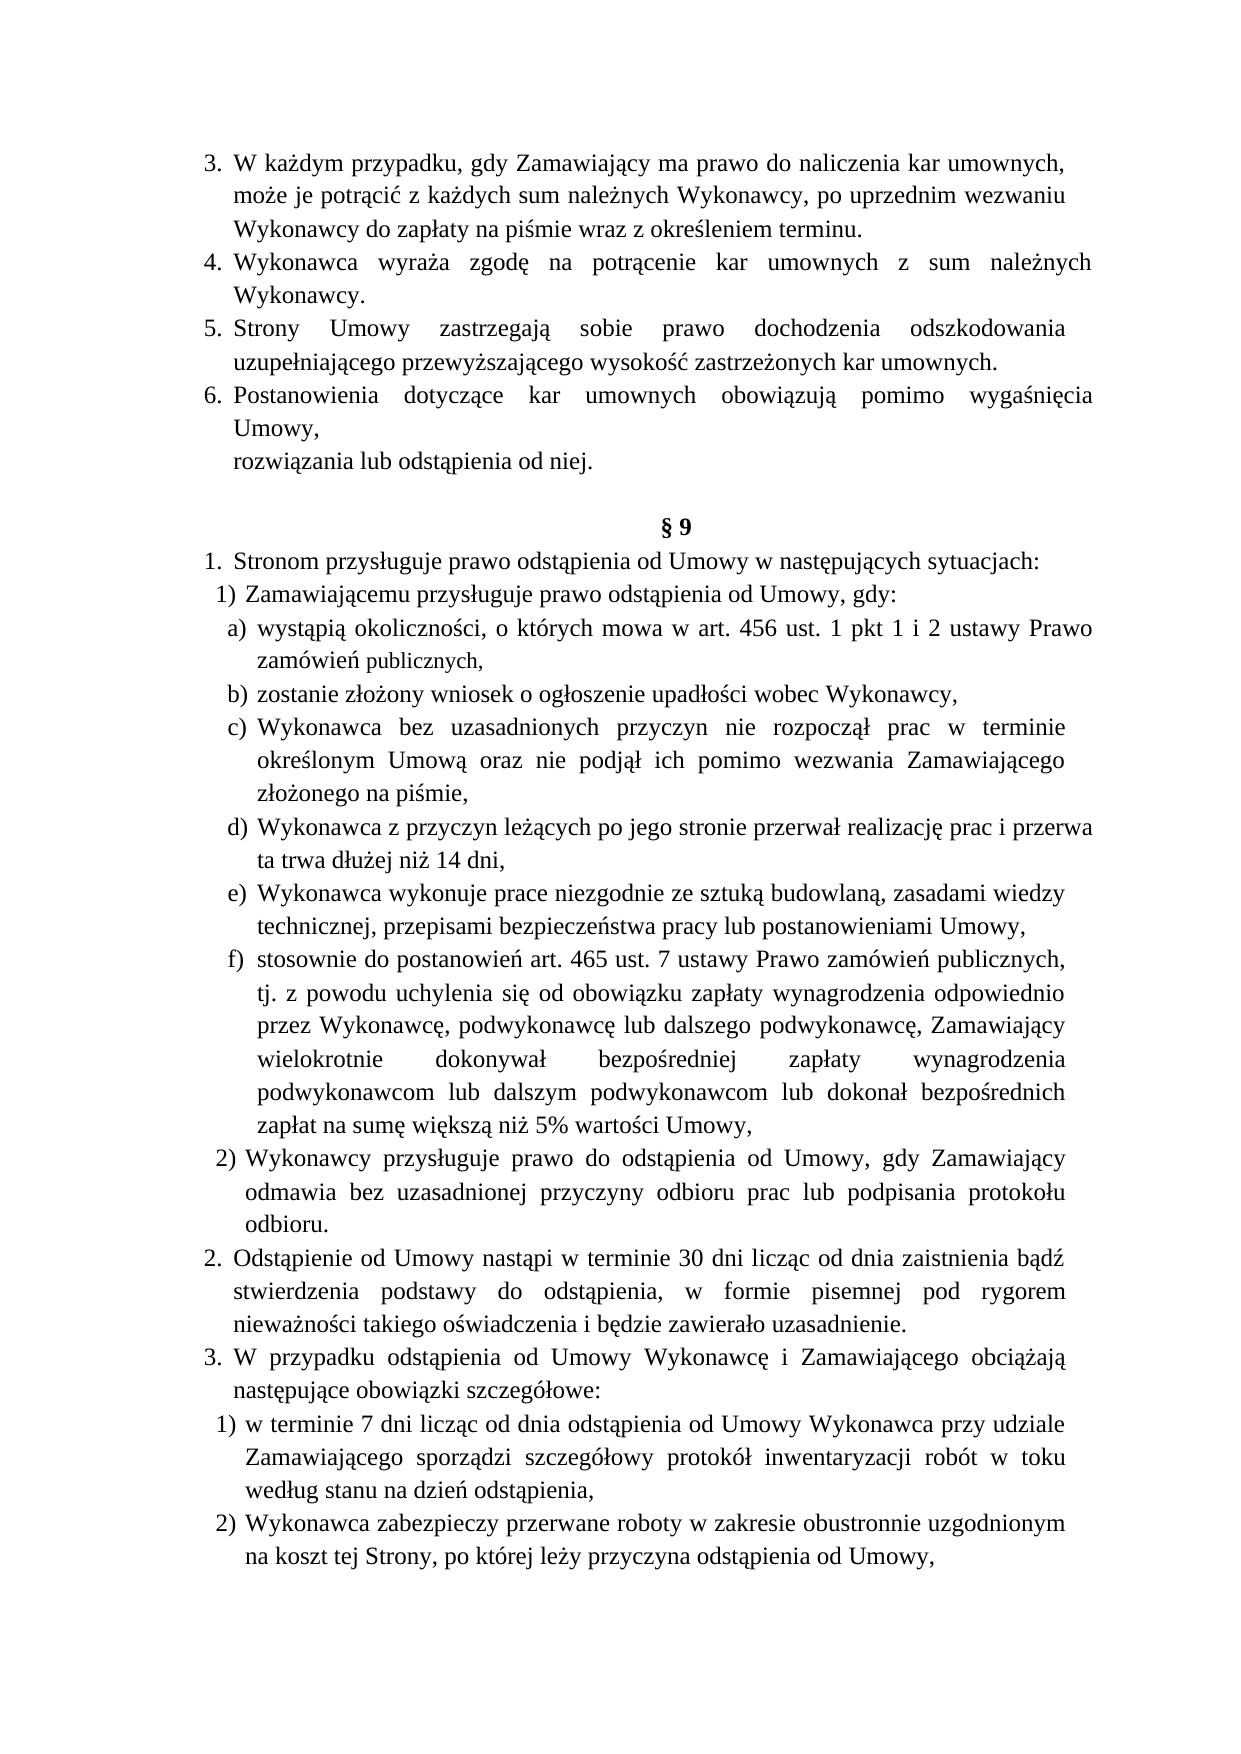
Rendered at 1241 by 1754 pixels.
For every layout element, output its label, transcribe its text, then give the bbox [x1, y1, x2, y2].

text rozwiązania lub odstąpienia od niej. [233, 446, 1093, 475]
list W każdym przypadku, gdy Zamawiający ma prawo do naliczenia kar umownych, może je potrącić z każdych sum należnych Wykonawcy, po uprzednim wezwaniu Wykonawcy do zapłaty na piśmie wraz z określeniem terminu. [203, 148, 1066, 242]
list W przypadku odstąpienia od Umowy Wykonawcę i Zamawiającego obciążają następujące obowiązki szczegółowe: [203, 1342, 1066, 1404]
list stosownie do postanowień art. 465 ust. 7 ustawy Prawo zamówień publicznych, tj. z powodu uchylenia się od obowiązku zapłaty wynagrodzenia odpowiednio przez Wykonawcę, podwykonawcę lub dalszego podwykonawcę, Zamawiający wielokrotnie dokonywał bezpośredniej zapłaty wynagrodzenia podwykonawcom lub dalszym podwykonawcom lub dokonał bezpośrednich zapłat na sumę większą niż 5% wartości Umowy, [227, 944, 1066, 1138]
list Zamawiającemu przysługuje prawo odstąpienia od Umowy, gdy: [215, 579, 1093, 608]
list Postanowienia dotyczące kar umownych obowiązują pomimo wygaśnięcia Umowy, [203, 380, 1093, 442]
list Strony Umowy zastrzegają sobie prawo dochodzenia odszkodowania uzupełniającego przewyższającego wysokość zastrzeżonych kar umownych. [203, 313, 1066, 375]
list zostanie złożony wniosek o ogłoszenie upadłości wobec Wykonawcy, [227, 679, 1093, 708]
list Wykonawca zabezpieczy przerwane roboty w zakresie obustronnie uzgodnionym na koszt tej Strony, po której leży przyczyna odstąpienia od Umowy, [215, 1508, 1066, 1570]
list Stronom przysługuje prawo odstąpienia od Umowy w następujących sytuacjach: [203, 546, 1093, 574]
list Odstąpienie od Umowy nastąpi w terminie 30 dni licząc od dnia zaistnienia bądź stwierdzenia podstawy do odstąpienia, w formie pisemnej pod rygorem nieważności takiego oświadczenia i będzie zawierało uzasadnienie. [203, 1243, 1066, 1338]
list wystąpią okoliczności, o których mowa w art. 456 ust. 1 pkt 1 i 2 ustawy Prawo zamówień publicznych, [227, 613, 1093, 674]
list Wykonawca wyraża zgodę na potrącenie kar umownych z sum należnych Wykonawcy. [203, 247, 1093, 309]
list Wykonawca bez uzasadnionych przyczyn nie rozpoczął prac w terminie określonym Umową oraz nie podjął ich pomimo wezwania Zamawiającego złożonego na piśmie, [227, 712, 1066, 807]
list Wykonawca z przyczyn leżących po jego stronie przerwał realizację prac i przerwa ta trwa dłużej niż 14 dni, [227, 812, 1093, 874]
subtitle § 9 [660, 512, 1093, 541]
list Wykonawcy przysługuje prawo do odstąpienia od Umowy, gdy Zamawiający odmawia bez uzasadnionej przyczyny odbioru prac lub podpisania protokołu odbioru. [215, 1143, 1066, 1238]
list Wykonawca wykonuje prace niezgodnie ze sztuką budowlaną, zasadami wiedzy technicznej, przepisami bezpieczeństwa pracy lub postanowieniami Umowy, [227, 878, 1066, 940]
list w terminie 7 dni licząc od dnia odstąpienia od Umowy Wykonawca przy udziale Zamawiającego sporządzi szczegółowy protokół inwentaryzacji robót w toku według stanu na dzień odstąpienia, [215, 1409, 1066, 1503]
